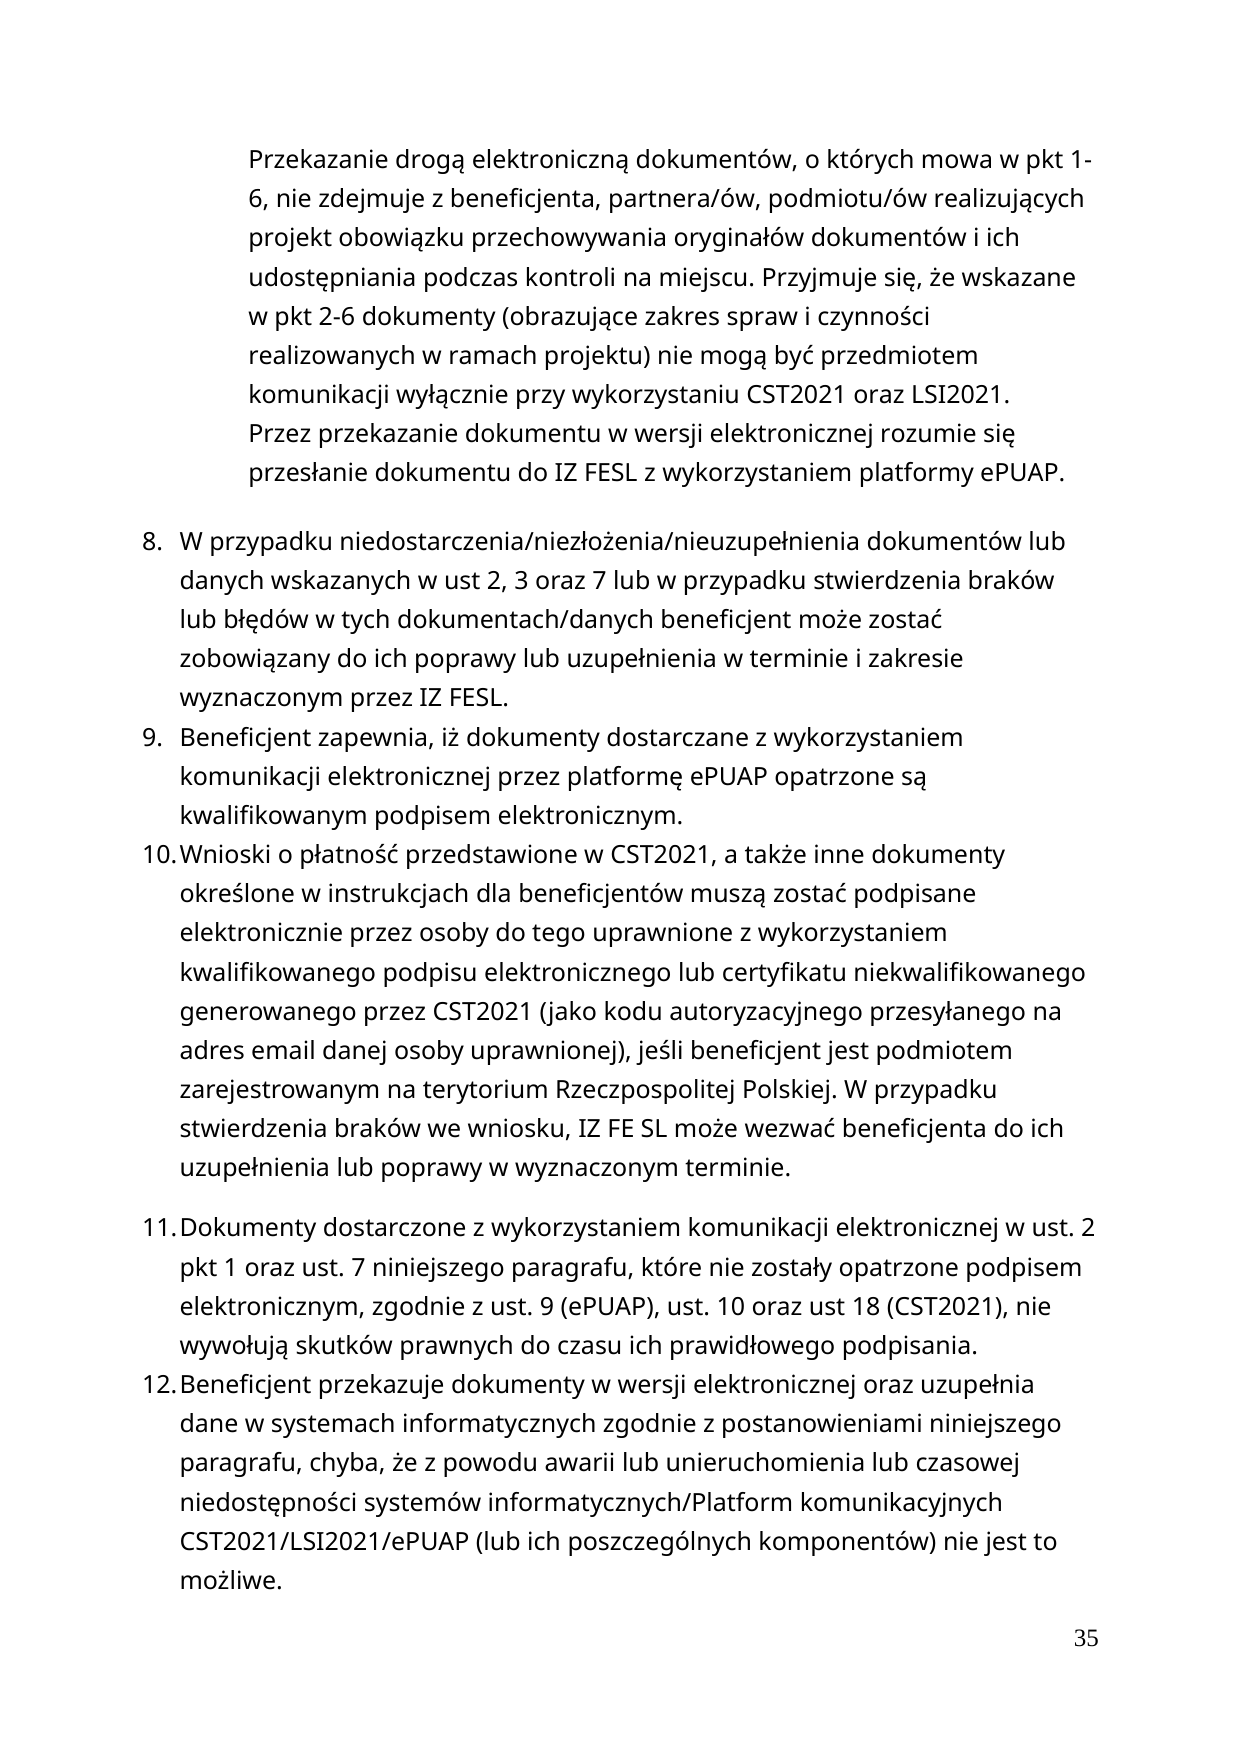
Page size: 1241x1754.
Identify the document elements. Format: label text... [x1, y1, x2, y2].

list Dokumenty dostarczone z wykorzystaniem komunikacji elektronicznej w ust. 2 pkt 1 oraz ust. 7 niniejszego paragrafu, które nie zostały opatrzone podpisem elektronicznym, zgodnie z ust. 9 (ePUAP), ust. 10 oraz ust 18 (CST2021), nie wywołują skutków prawnych do czasu ich prawidłowego podpisania. [142, 1210, 1098, 1362]
list Beneficjent zapewnia, iż dokumenty dostarczane z wykorzystaniem komunikacji elektronicznej przez platformę ePUAP opatrzone są kwalifikowanym podpisem elektronicznym. [142, 719, 1098, 832]
list W przypadku niedostarczenia/niezłożenia/nieuzupełnienia dokumentów lub danych wskazanych w ust 2, 3 oraz 7 lub w przypadku stwierdzenia braków lub błędów w tych dokumentach/danych beneficjent może zostać zobowiązany do ich poprawy lub uzupełnienia w terminie i zakresie wyznaczonym przez IZ FESL. [142, 523, 1098, 714]
list Beneficjent przekazuje dokumenty w wersji elektronicznej oraz uzupełnia dane w systemach informatycznych zgodnie z postanowieniami niniejszego paragrafu, chyba, że z powodu awarii lub unieruchomienia lub czasowej niedostępności systemów informatycznych/Platform komunikacyjnych CST2021/LSI2021/ePUAP (lub ich poszczególnych komponentów) nie jest to możliwe. [142, 1367, 1098, 1597]
text Przekazanie drogą elektroniczną dokumentów, o których mowa w pkt 1-6, nie zdejmuje z beneficjenta, partnera/ów, podmiotu/ów realizujących projekt obowiązku przechowywania oryginałów dokumentów i ich udostępniania podczas kontroli na miejscu. Przyjmuje się, że wskazane w pkt 2-6 dokumenty (obrazujące zakres spraw i czynności realizowanych w ramach projektu) nie mogą być przedmiotem komunikacji wyłącznie przy wykorzystaniu CST2021 oraz LSI2021. [248, 142, 1098, 411]
text Przez przekazanie dokumentu w wersji elektronicznej rozumie się przesłanie dokumentu do IZ FESL z wykorzystaniem platformy ePUAP. [248, 416, 1098, 489]
list Wnioski o płatność przedstawione w CST2021, a także inne dokumenty określone w instrukcjach dla beneficjentów muszą zostać podpisane elektronicznie przez osoby do tego uprawnione z wykorzystaniem kwalifikowanego podpisu elektronicznego lub certyfikatu niekwalifikowanego generowanego przez CST2021 (jako kodu autoryzacyjnego przesyłanego na adres email danej osoby uprawnionej), jeśli beneficjent jest podmiotem zarejestrowanym na terytorium Rzeczpospolitej Polskiej. W przypadku stwierdzenia braków we wniosku, IZ FE SL może wezwać beneficjenta do ich uzupełnienia lub poprawy w wyznaczonym terminie. [142, 837, 1098, 1184]
